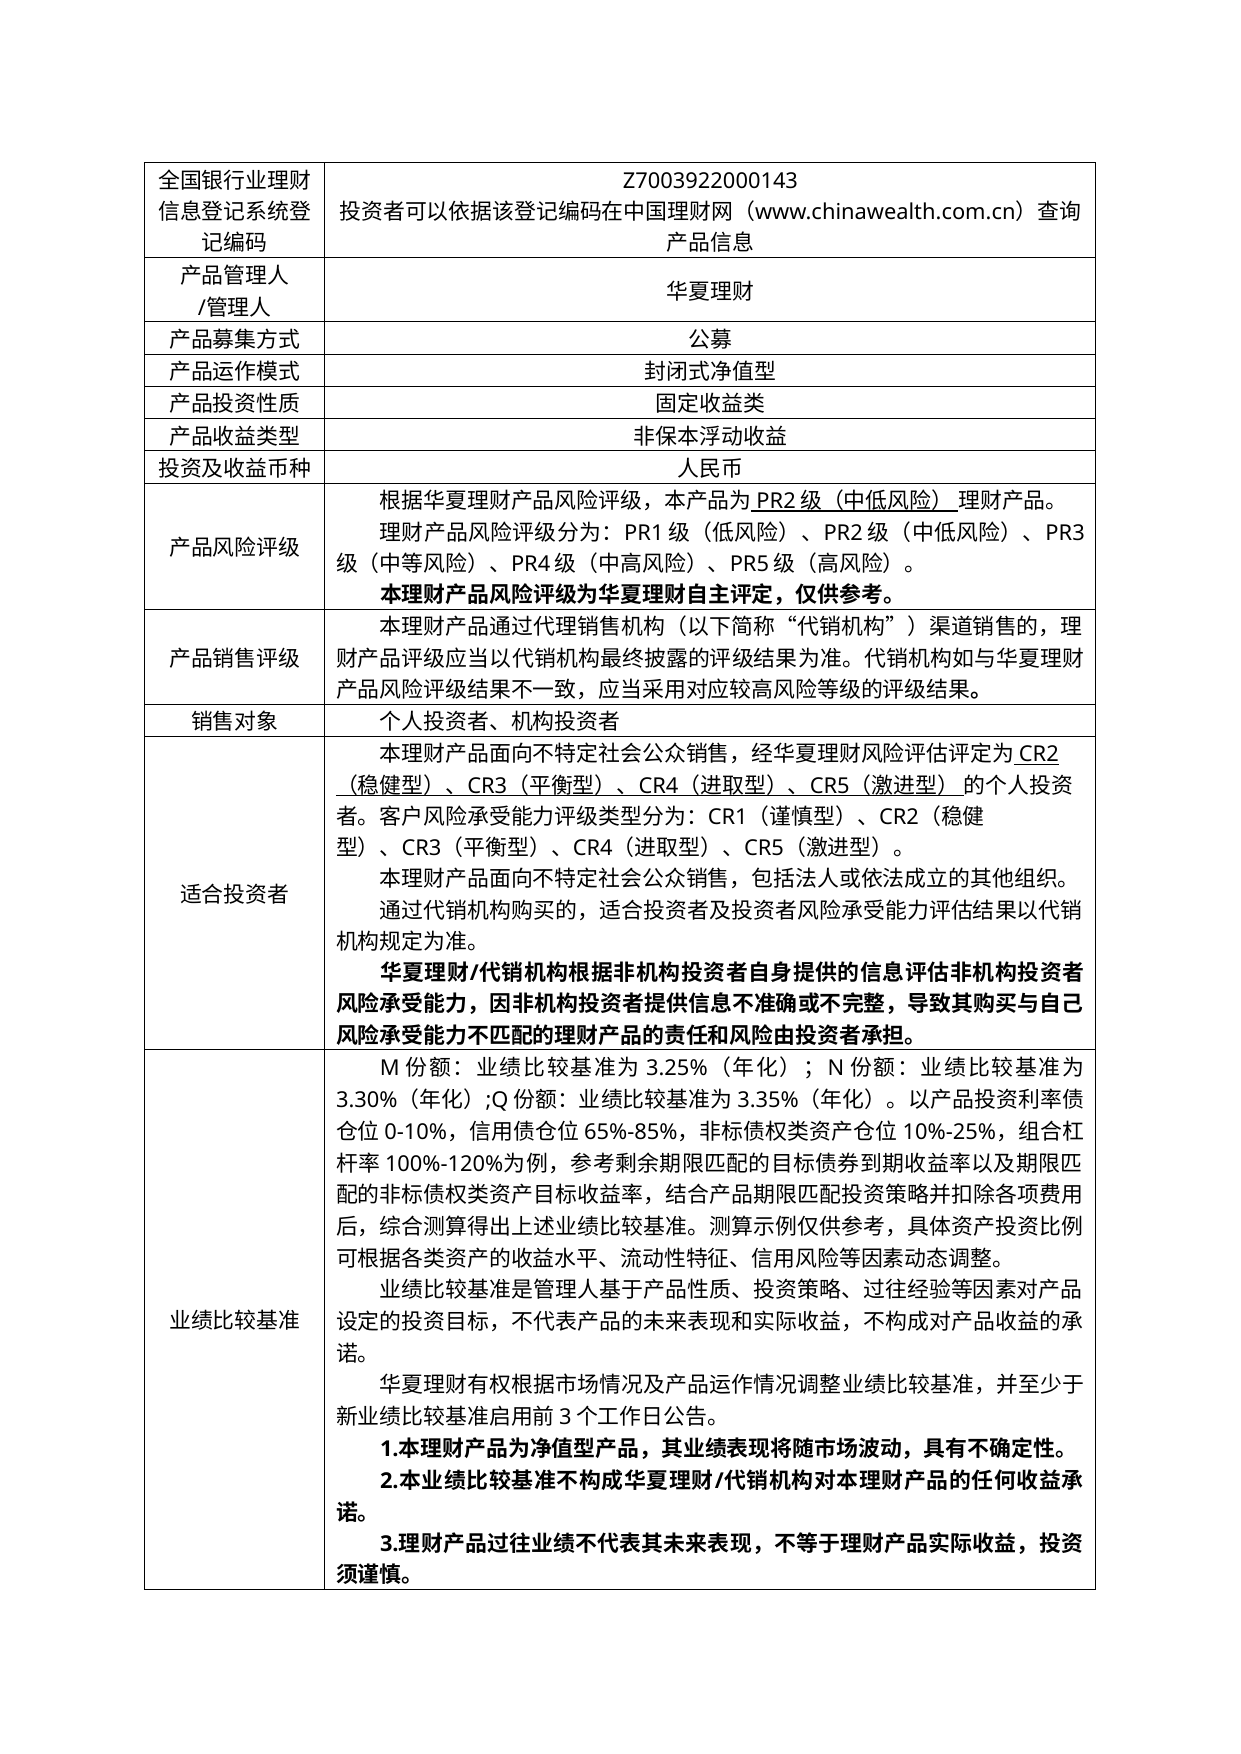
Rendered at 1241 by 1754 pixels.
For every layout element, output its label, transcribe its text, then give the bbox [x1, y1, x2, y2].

table_cell 产品投资性质 [145, 387, 324, 418]
table_cell 本理财产品通过代理销售机构（以下简称“代销机构”）渠道销售的，理财产品评级应当以代销机构最终披露的评级结果为准。代销机构如与华夏理财产品风险评级结果不一致，应当采用对应较高风险等级的评级结果。 [325, 610, 1095, 703]
table_cell 产品募集方式 [145, 322, 324, 353]
table_cell Z7003922000143 投资者可以依据该登记编码在中国理财网（www.chinawealth.com.cn）查询产品信息 [325, 163, 1095, 257]
table_cell 业绩比较基准 [145, 1050, 324, 1589]
table_cell 个人投资者、机构投资者 [325, 705, 1095, 736]
table_cell 产品运作模式 [145, 355, 324, 386]
table_cell 产品风险评级 [145, 484, 324, 609]
table_cell 本理财产品面向不特定社会公众销售，经华夏理财风险评估评定为 CR2（稳健型）、CR3（平衡型）、CR4（进取型）、CR5（激进型） 的个人投资者。客户风险承受能力评级类型分为：CR1（谨慎型）、CR2（稳健型）、CR3（平衡型）、CR4（进取型）、CR5（激进型）。 本理财产品面向不特定社会公众销售，包括法人或依法成立的其他组织。 通过代销机构购买的，适合投资者及投资者风险承受能力评估结果以代销机构规定为准。 华夏理财/代销机构根据非机构投资者自身提供的信息评估非机构投资者风险承受能力，因非机构投资者提供信息不准确或不完整，导致其购买与自己风险承受能力不匹配的理财产品的责任和风险由投资者承担。 [325, 737, 1095, 1049]
table_cell 封闭式净值型 [325, 355, 1095, 386]
table_cell 适合投资者 [145, 737, 324, 1049]
table_cell M份额：业绩比较基准为3.25%（年化）；N份额：业绩比较基准为3.30%（年化）;Q份额：业绩比较基准为3.35%（年化）。以产品投资利率债仓位0-10%，信用债仓位65%-85%，非标债权类资产仓位10%-25%，组合杠杆率100%-120%为例，参考剩余期限匹配的目标债券到期收益率以及期限匹配的非标债权类资产目标收益率，结合产品期限匹配投资策略并扣除各项费用后，综合测算得出上述业绩比较基准。测算示例仅供参考，具体资产投资比例可根据各类资产的收益水平、流动性特征、信用风险等因素动态调整。 业绩比较基准是管理人基于产品性质、投资策略、过往经验等因素对产品设定的投资目标，不代表产品的未来表现和实际收益，不构成对产品收益的承诺。 华夏理财有权根据市场情况及产品运作情况调整业绩比较基准，并至少于新业绩比较基准启用前3个工作日公告。 1.本理财产品为净值型产品，其业绩表现将随市场波动，具有不确定性。 2.本业绩比较基准不构成华夏理财/代销机构对本理财产品的任何收益承诺。 3.理财产品过往业绩不代表其未来表现，不等于理财产品实际收益，投资须谨慎。 [325, 1050, 1095, 1589]
table_cell 固定收益类 [325, 387, 1095, 418]
table_cell 销售对象 [145, 705, 324, 736]
table_cell 华夏理财 [325, 258, 1095, 321]
table_cell 人民币 [325, 451, 1095, 483]
table_cell 非保本浮动收益 [325, 419, 1095, 450]
table_cell 根据华夏理财产品风险评级，本产品为 PR2级（中低风险） 理财产品。 理财产品风险评级分为：PR1级（低风险）、PR2级（中低风险）、PR3级（中等风险）、PR4级（中高风险）、PR5级（高风险）。 本理财产品风险评级为华夏理财自主评定，仅供参考。 [325, 484, 1095, 609]
table_cell 产品收益类型 [145, 419, 324, 450]
table_cell 公募 [325, 322, 1095, 353]
table_cell 产品管理人 /管理人 [145, 258, 324, 321]
table_cell 全国银行业理财信息登记系统登记编码 [145, 163, 324, 257]
table_cell 投资及收益币种 [145, 451, 324, 483]
table_cell 产品销售评级 [145, 610, 324, 703]
